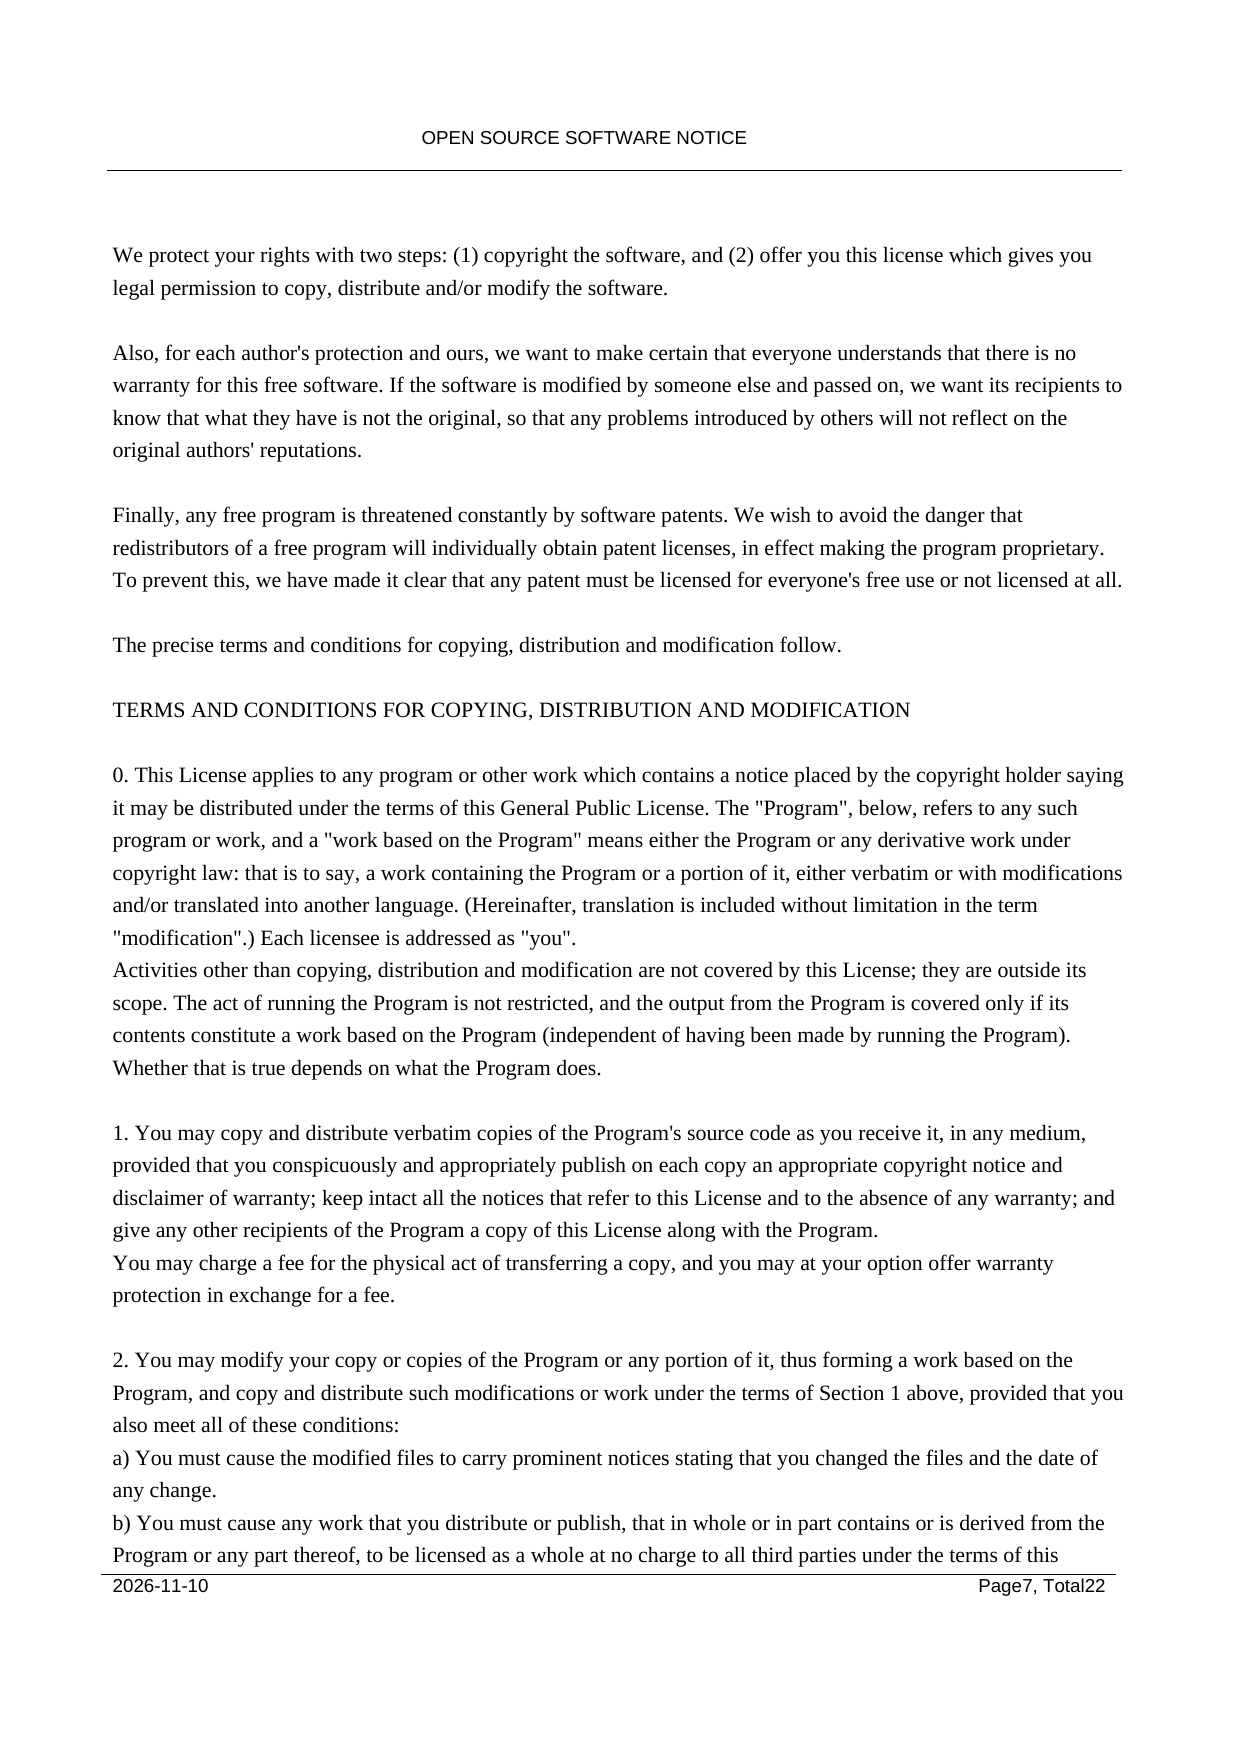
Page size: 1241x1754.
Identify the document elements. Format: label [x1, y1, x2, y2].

text [112, 206, 1128, 1571]
